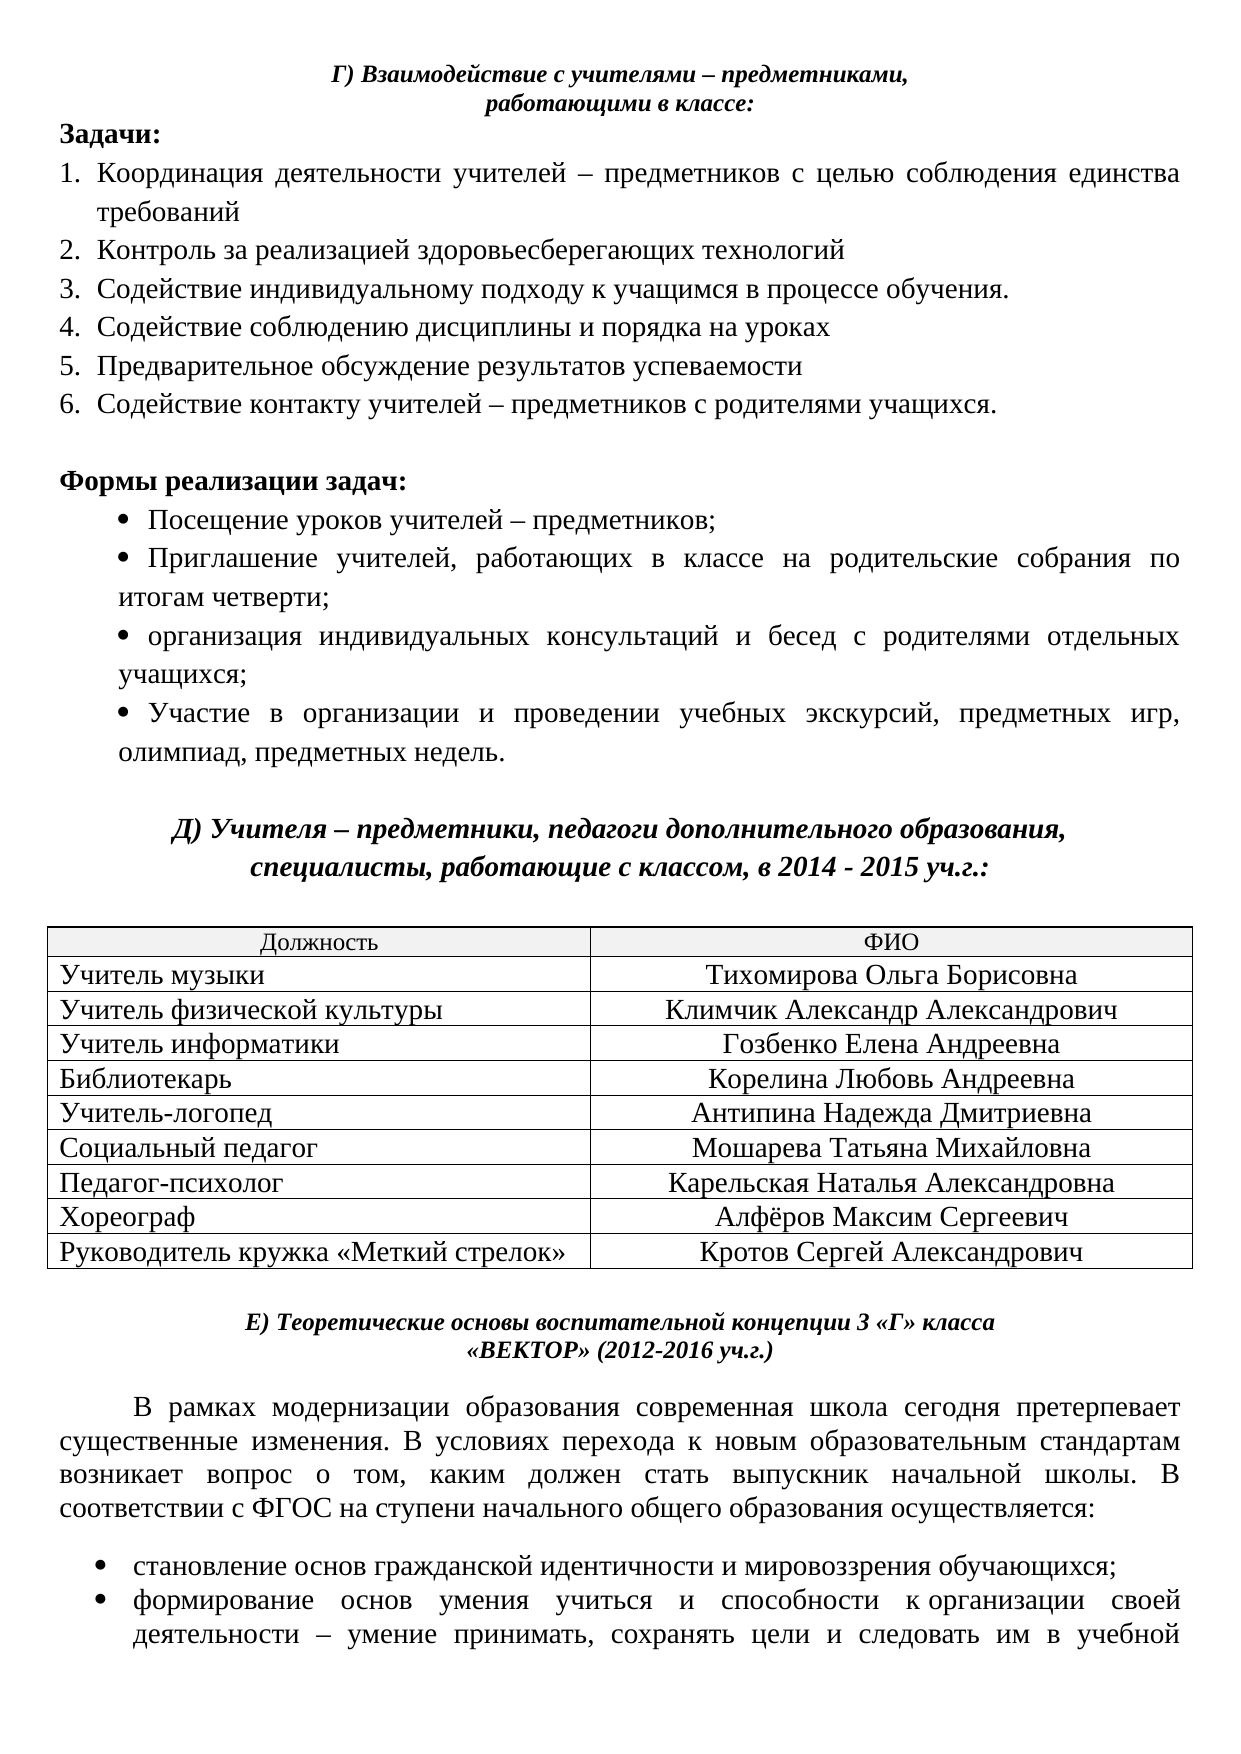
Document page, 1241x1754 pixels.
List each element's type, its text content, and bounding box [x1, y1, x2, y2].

list Приглашение учителей, работающих в классе на родительские собрания по итогам четверти; [118, 541, 1181, 613]
table_cell Климчик Александр Александрович [591, 992, 1192, 1025]
table_cell Педагог-психолог [48, 1165, 590, 1198]
table_header ФИО [591, 928, 1192, 956]
table_cell Тихомирова Ольга Борисовна [591, 957, 1192, 991]
text «ВЕКТОР» (2012-2016 уч.г.) [59, 1336, 1181, 1364]
text специалисты, работающие с классом, в 2014 - 2015 уч.г.: [59, 849, 1181, 883]
list Участие в организации и проведении учебных экскурсий, предметных игр, олимпиад, предметных недель. [118, 695, 1181, 767]
table_cell Алфёров Максим Сергеевич [591, 1199, 1192, 1233]
list Координация деятельности учителей – предметников с целью соблюдения единства требований [59, 155, 1181, 227]
table_cell Учитель физической культуры [48, 992, 590, 1025]
list Содействие контакту учителей – предметников с родителями учащихся. [59, 386, 1181, 420]
table_cell Учитель-логопед [48, 1096, 590, 1129]
table_cell Хореограф [48, 1199, 590, 1233]
text работающими в классе: [59, 88, 1181, 117]
table_cell Мошарева Татьяна Михайловна [591, 1130, 1192, 1164]
list Содействие соблюдению дисциплины и порядка на уроках [59, 309, 1181, 343]
table_cell Гозбенко Елена Андреевна [591, 1026, 1192, 1060]
text В рамках модернизации образования современная школа сегодня претерпевает существенные изменения. В условиях перехода к новым образовательным стандартам возникает вопрос о том, каким должен стать выпускник начальной школы. В соответствии с ФГОС на ступени начального общего образования осуществляется: [59, 1389, 1181, 1523]
text Формы реализации задач: [59, 463, 1181, 497]
table_cell Карельская Наталья Александровна [591, 1165, 1192, 1198]
table_cell Кротов Сергей Александрович [591, 1234, 1192, 1267]
text Задачи: [59, 117, 1181, 150]
text Е) Теоретические основы воспитательной концепции 3 «Г» класса [59, 1307, 1181, 1336]
table_cell Социальный педагог [48, 1130, 590, 1164]
table_cell Библиотекарь [48, 1061, 590, 1094]
table_cell Руководитель кружка «Меткий стрелок» [48, 1234, 590, 1267]
table_cell Антипина Надежда Дмитриевна [591, 1096, 1192, 1129]
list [95, 1582, 1181, 1649]
text Д) Учителя – предметники, педагоги дополнительного образования, [59, 811, 1181, 844]
table_header Должность [48, 928, 590, 956]
list организация индивидуальных консультаций и бесед с родителями отдельных учащихся; [118, 618, 1181, 690]
table_cell Корелина Любовь Андреевна [591, 1061, 1192, 1094]
list Содействие индивидуальному подходу к учащимся в процессе обучения. [59, 271, 1181, 304]
list становление основ гражданской идентичности и мировоззрения обучающихся; [95, 1548, 1181, 1582]
list Контроль за реализацией здоровьесберегающих технологий [59, 232, 1181, 266]
list Посещение уроков учителей – предметников; [118, 502, 1181, 536]
table_cell Учитель музыки [48, 957, 590, 991]
text Г) Взаимодействие с учителями – предметниками, [59, 59, 1181, 88]
list Предварительное обсуждение результатов успеваемости [59, 348, 1181, 381]
table_cell Учитель информатики [48, 1026, 590, 1060]
